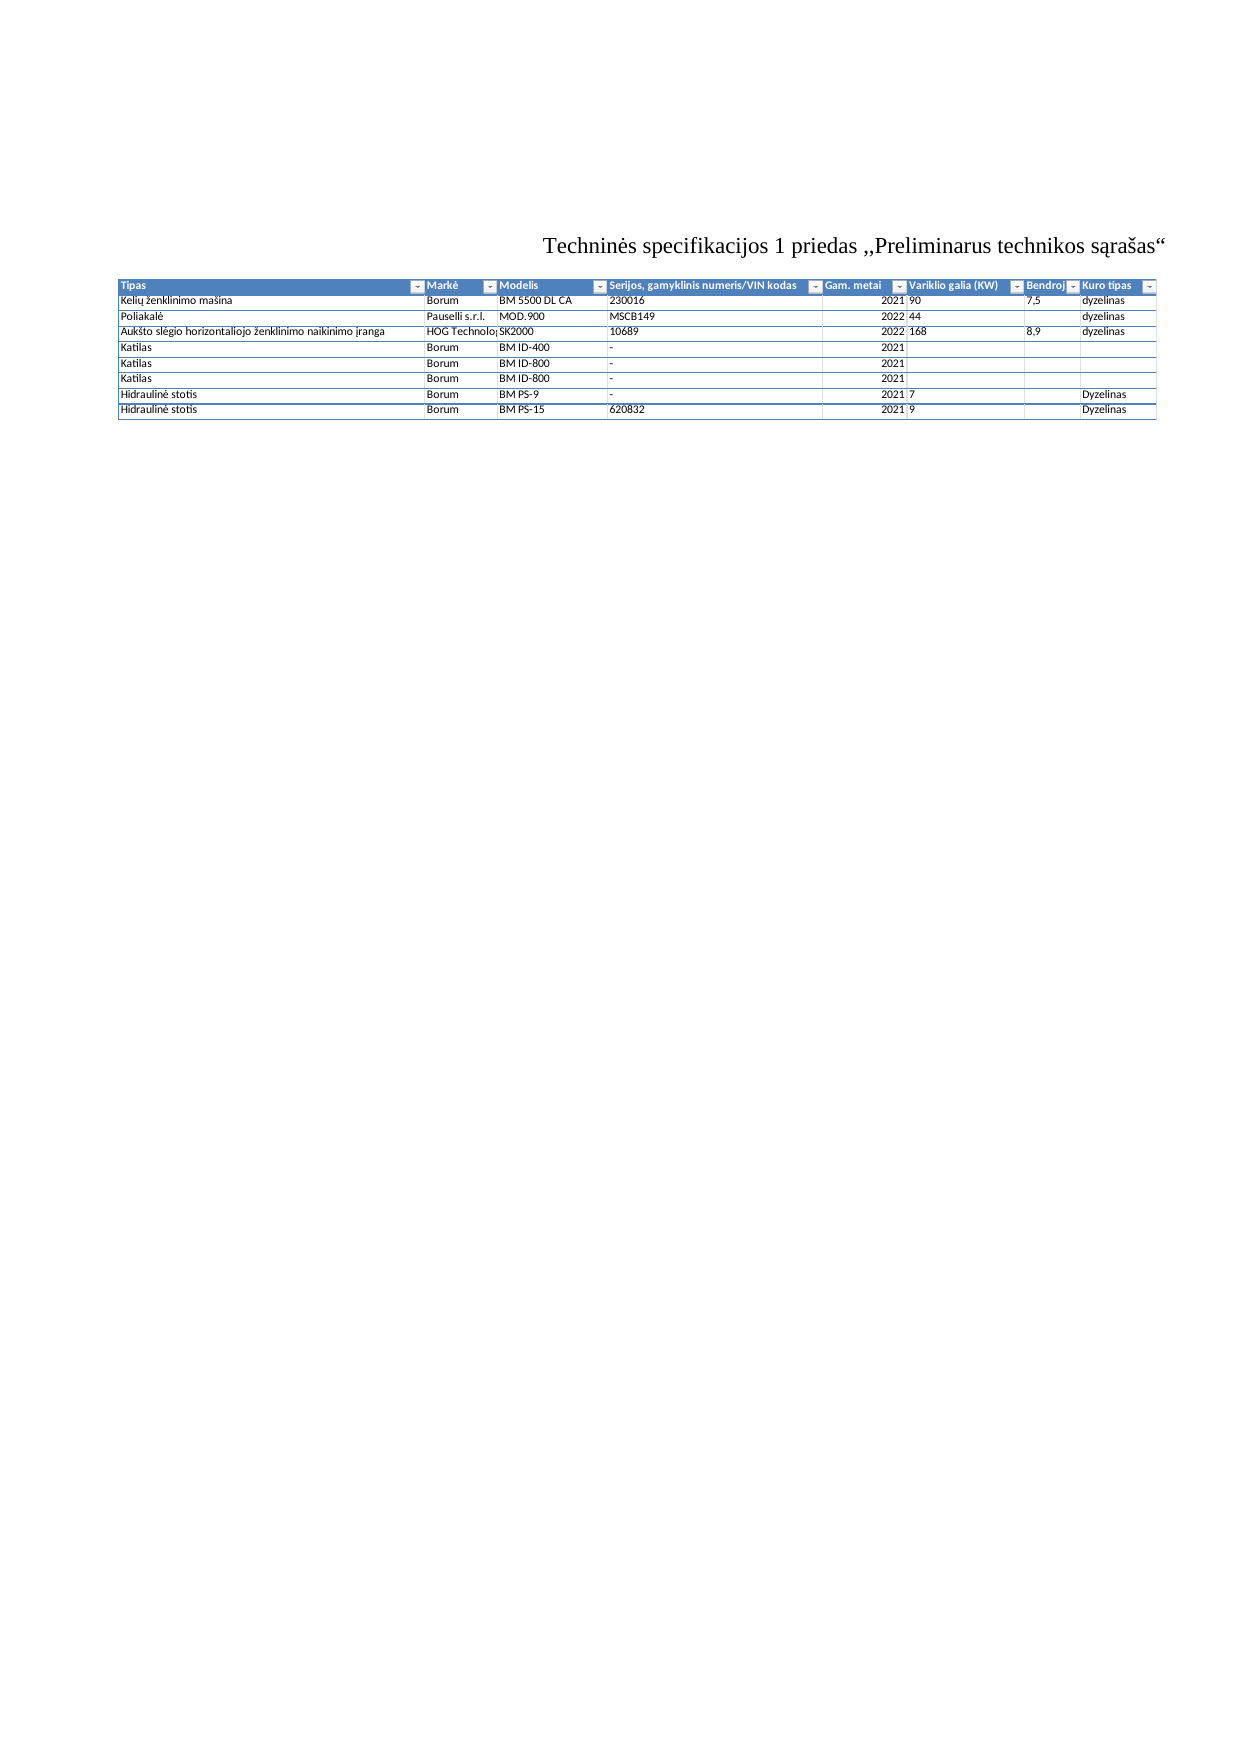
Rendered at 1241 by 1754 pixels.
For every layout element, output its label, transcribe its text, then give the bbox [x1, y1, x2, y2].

text Techninės specifikacijos 1 priedas ,,Preliminarus technikos sąrašas“ [118, 232, 1166, 258]
